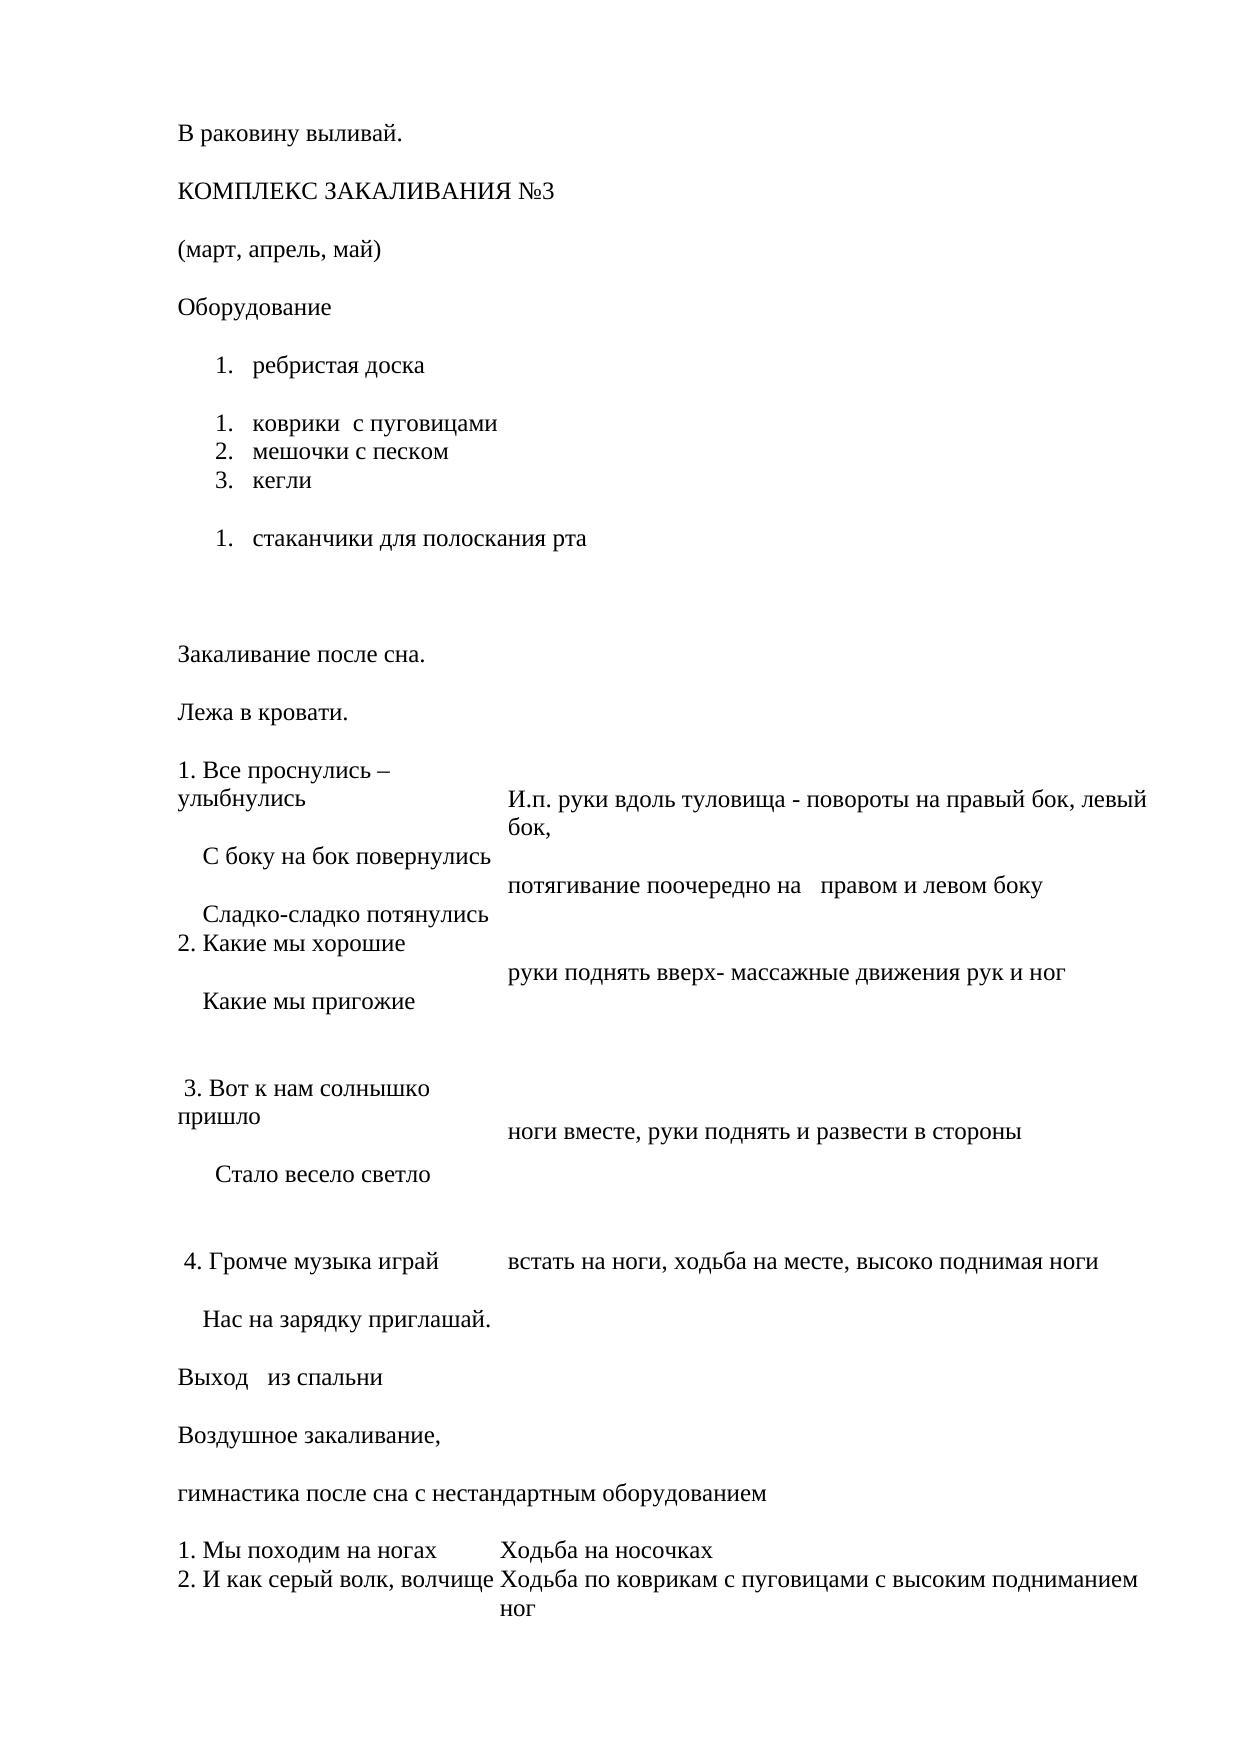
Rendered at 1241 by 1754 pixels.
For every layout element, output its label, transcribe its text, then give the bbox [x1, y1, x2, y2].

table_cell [177, 1564, 499, 1622]
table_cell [500, 1564, 1152, 1622]
list стаканчики для полоскания рта [215, 523, 1152, 552]
table_header 1. Все проснулись – улыбнулись С боку на бок повернулись Сладко-сладко потянулись [177, 755, 508, 928]
table_cell 2. Какие мы хорошие Какие мы пригожие [177, 928, 508, 1015]
list коврики с пуговицами [215, 408, 1152, 436]
table_cell встать на ноги, ходьба на месте, высоко поднимая ноги [508, 1246, 1152, 1333]
text Лежа в кровати. [177, 697, 1152, 726]
table_cell 4. Громче музыка играй Нас на зарядку приглашай. [177, 1246, 508, 1333]
text В раковину выливай. [177, 118, 1152, 147]
table_header И.п. руки вдоль туловища - повороты на правый бок, левый бок, потягивание поочередно на правом и левом боку [508, 755, 1152, 928]
text КОМПЛЕКС ЗАКАЛИВАНИЯ №3 [177, 176, 1152, 205]
table_cell руки поднять вверх- массажные движения рук и ног [508, 928, 1152, 1015]
table_header Ходьба на носочках [500, 1536, 1152, 1564]
text (март, апрель, май) [177, 234, 1152, 263]
list ребристая доска [215, 350, 1152, 378]
table_cell ноги вместе, руки поднять и развести в стороны [508, 1015, 1152, 1246]
table_cell 3. Вот к нам солнышко пришло Стало весело светло [177, 1015, 508, 1246]
table_header 1. Мы походим на ногах [177, 1536, 499, 1564]
text гимнастика после сна с нестандартным оборудованием [177, 1478, 1152, 1506]
text Оборудование [177, 292, 1152, 321]
text Выход из спальни [177, 1362, 1152, 1391]
list кегли [215, 465, 1152, 494]
list мешочки с песком [215, 436, 1152, 465]
text Закаливание после сна. [177, 639, 1152, 668]
text Воздушное закаливание, [177, 1420, 1152, 1448]
